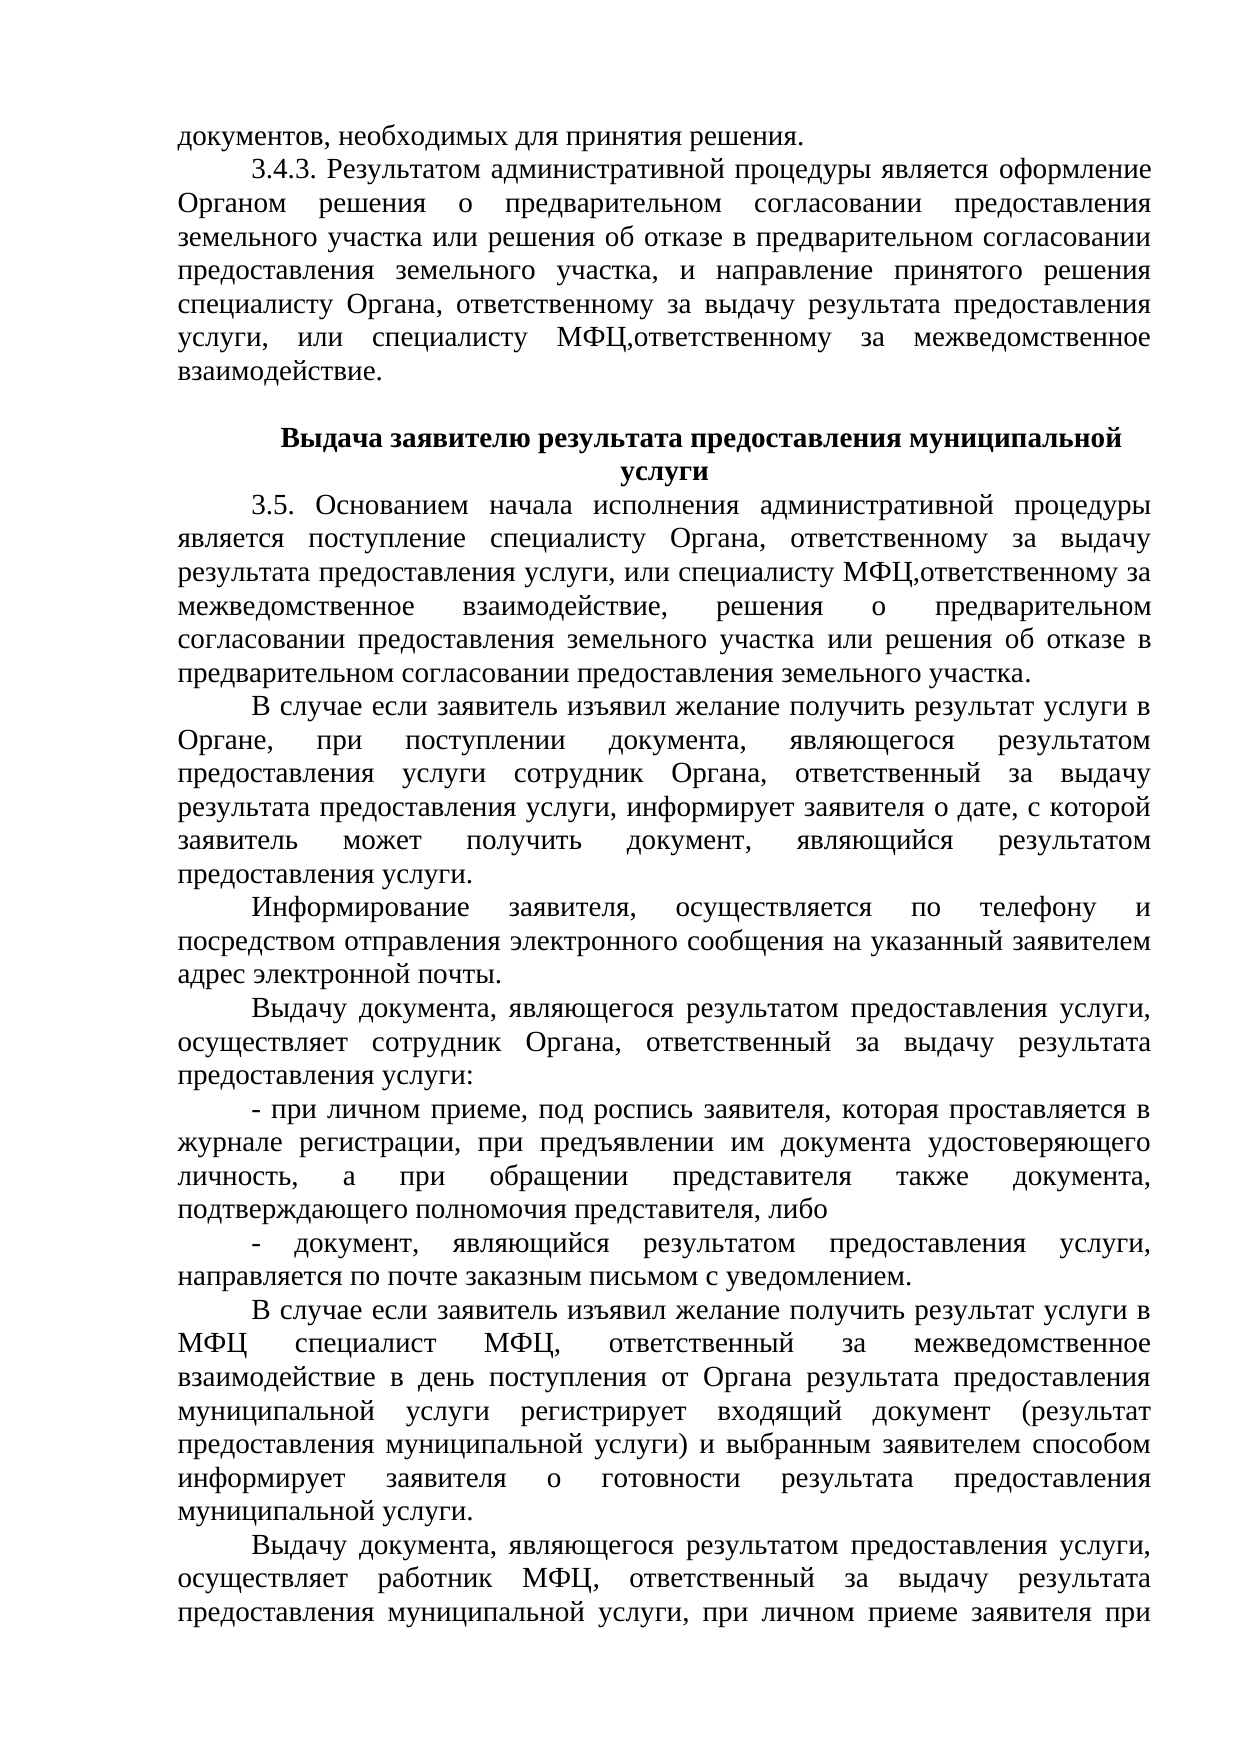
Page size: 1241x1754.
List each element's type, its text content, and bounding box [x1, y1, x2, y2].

text - при личном приеме, под роспись заявителя, которая проставляется в журнале регистрации, при предъявлении им документа удостоверяющего личность, а при обращении представителя также документа, подтверждающего полномочия представителя, либо [177, 1091, 1152, 1225]
text 3.5. Основанием начала исполнения административной процедуры является поступление специалисту Органа, ответственному за выдачу результата предоставления услуги, или специалисту МФЦ,ответственному за межведомственное взаимодействие, решения о предварительном согласовании предоставления земельного участка или решения об отказе в предварительном согласовании предоставления земельного участка. [177, 487, 1152, 688]
text 3.4.3. Результатом административной процедуры является оформление Органом решения о предварительном согласовании предоставления земельного участка или решения об отказе в предварительном согласовании предоставления земельного участка, и направление принятого решения специалисту Органа, ответственному за выдачу результата предоставления услуги, или специалисту МФЦ,ответственному за межведомственное взаимодействие. [177, 152, 1152, 386]
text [177, 1527, 1152, 1627]
text Информирование заявителя, осуществляется по телефону и посредством отправления электронного сообщения на указанный заявителем адрес электронной почты. [177, 889, 1152, 990]
text - документ, являющийся результатом предоставления услуги, направляется по почте заказным письмом с уведомлением. [177, 1225, 1152, 1292]
text В случае если заявитель изъявил желание получить результат услуги в Органе, при поступлении документа, являющегося результатом предоставления услуги сотрудник Органа, ответственный за выдачу результата предоставления услуги, информирует заявителя о дате, с которой заявитель может получить документ, являющийся результатом предоставления услуги. [177, 688, 1152, 889]
text В случае если заявитель изъявил желание получить результат услуги в МФЦ специалист МФЦ, ответственный за межведомственное взаимодействие в день поступления от Органа результата предоставления муниципальной услуги регистрирует входящий документ (результат предоставления муниципальной услуги) и выбранным заявителем способом информирует заявителя о готовности результата предоставления муниципальной услуги. [177, 1292, 1152, 1527]
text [177, 118, 1152, 152]
text Выдача заявителю результата предоставления муниципальной услуги [177, 420, 1152, 487]
text Выдачу документа, являющегося результатом предоставления услуги, осуществляет сотрудник Органа, ответственный за выдачу результата предоставления услуги: [177, 990, 1152, 1091]
